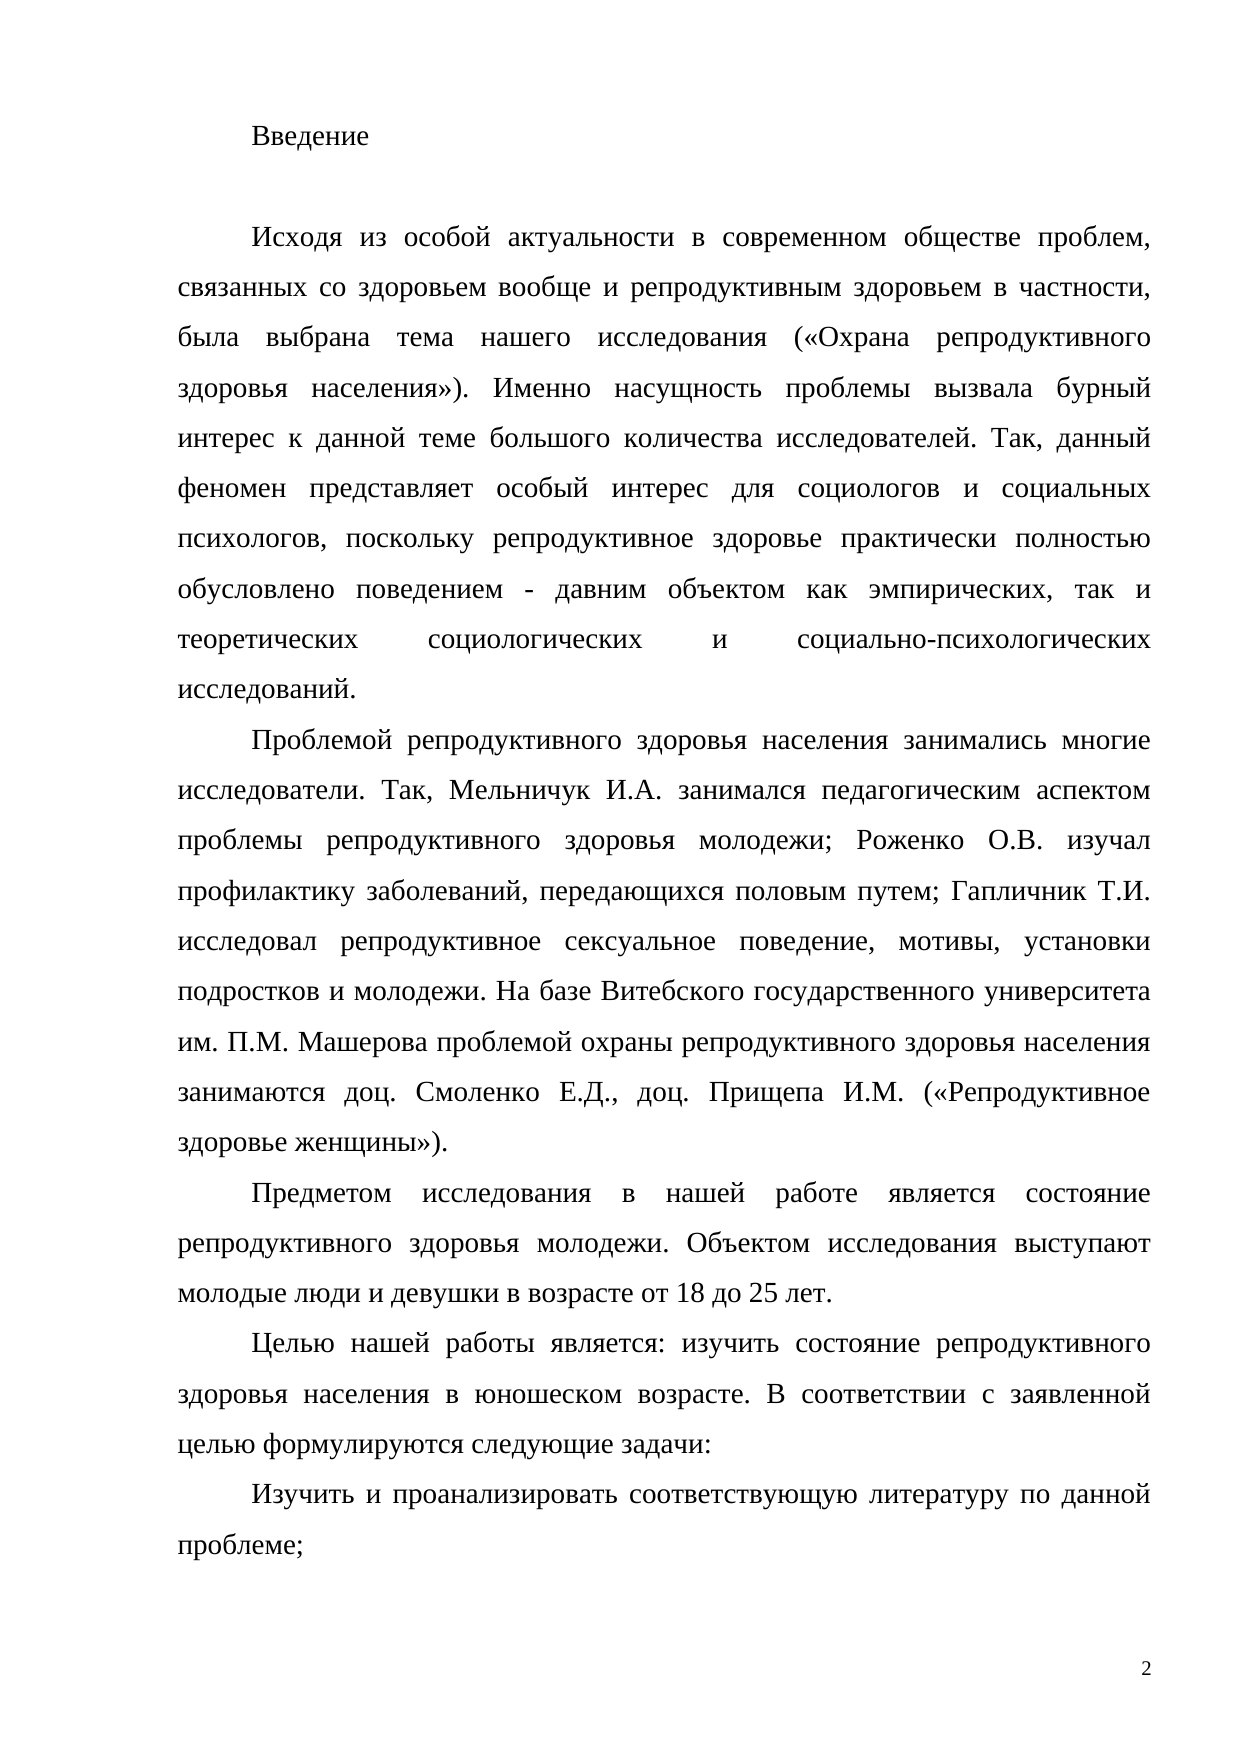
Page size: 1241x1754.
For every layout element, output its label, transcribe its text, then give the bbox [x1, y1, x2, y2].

text Проблемой репродуктивного здоровья населения занимались многие исследователи. Так, Мельничук И.А. занимался педагогическим аспектом проблемы репродуктивного здоровья молодежи; Роженко О.В. изучал профилактику заболеваний, передающихся половым путем; Гапличник Т.И. исследовал репродуктивное сексуальное поведение, мотивы, установки подростков и молодежи. На базе Витебского государственного университета им. П.М. Машерова проблемой охраны репродуктивного здоровья населения занимаются доц. Смоленко Е.Д., доц. Прищепа И.М. («Репродуктивное здоровье женщины»). [177, 722, 1152, 1158]
text Предметом исследования в нашей работе является состояние репродуктивного здоровья молодежи. Объектом исследования выступают молодые люди и девушки в возрасте от 18 до 25 лет. [177, 1175, 1152, 1309]
text Исходя из особой актуальности в современном обществе проблем, связанных со здоровьем вообще и репродуктивным здоровьем в частности, была выбрана тема нашего исследования («Охрана репродуктивного здоровья населения»). Именно насущность проблемы вызвала бурный интерес к данной теме большого количества исследователей. Так, данный феномен представляет особый интерес для социологов и социальных психологов, поскольку репродуктивное здоровье практически полностью обусловлено поведением - давним объектом как эмпирических, так и теоретических социологических и социально-психологических исследований. [177, 219, 1152, 705]
text Введение [177, 118, 1152, 152]
text Целью нашей работы является: изучить состояние репродуктивного здоровья населения в юношеском возрасте. В соответствии с заявленной целью формулируются следующие задачи: [177, 1326, 1152, 1460]
text Изучить и проанализировать соответствующую литературу по данной проблеме; [177, 1477, 1152, 1560]
